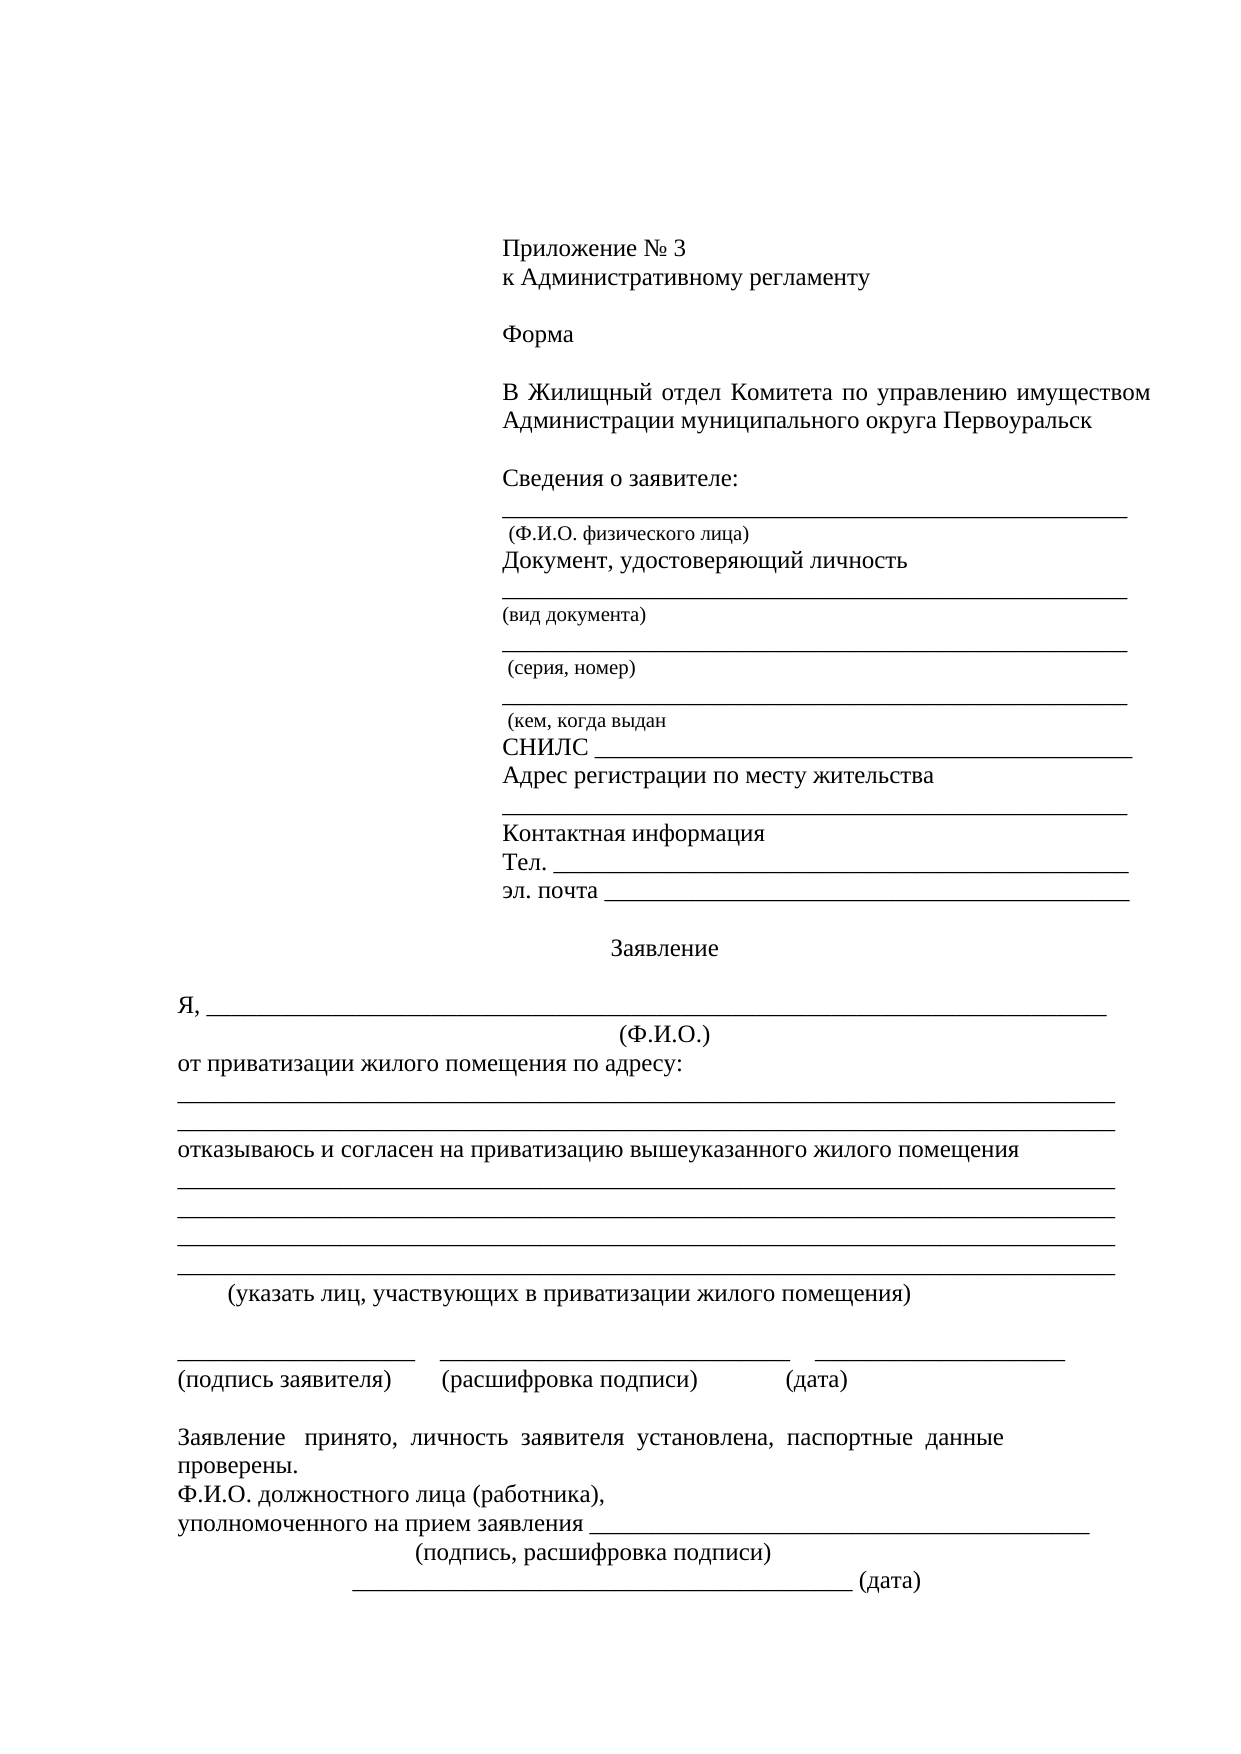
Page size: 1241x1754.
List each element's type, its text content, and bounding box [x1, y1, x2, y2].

text __________________________________________________ [502, 679, 1152, 708]
text ___________________________________________________________________________ [177, 1163, 1152, 1192]
text уполномоченного на прием заявления ________________________________________ [177, 1508, 1152, 1537]
text __________________________________________________ [502, 789, 1152, 818]
text Ф.И.О. должностного лица (работника), [177, 1479, 1152, 1508]
text ___________________________________________________________________________ [177, 1106, 1152, 1134]
text ___________________________________________________________________________ [177, 1221, 1152, 1249]
text (указать лиц, участвующих в приватизации жилого помещения) [177, 1278, 1152, 1307]
text от приватизации жилого помещения по адресу: [177, 1048, 1152, 1077]
text __________________________________________________ [502, 492, 1152, 521]
text Заявление [177, 933, 1152, 962]
text проверены. [177, 1451, 1152, 1479]
text ___________________________________________________________________________ [177, 1249, 1152, 1278]
text ___________________________________________________________________________ [177, 1192, 1152, 1221]
text ___________________________________________________________________________ [177, 1077, 1152, 1106]
text эл. почта __________________________________________ [502, 876, 1152, 904]
text (кем, когда выдан [502, 708, 1152, 732]
text Тел. ______________________________________________ [502, 847, 1152, 876]
text ___________________ ____________________________ ____________________ [177, 1336, 1152, 1364]
text (Ф.И.О. физического лица) [502, 521, 1152, 545]
text Документ, удостоверяющий личность [502, 545, 1152, 573]
text (вид документа) [502, 602, 1152, 626]
text к Административному регламенту [502, 262, 1152, 291]
text (подпись заявителя) (расшифровка подписи) (дата) [177, 1364, 1152, 1393]
text __________________________________________________ [502, 573, 1152, 602]
text Контактная информация [502, 818, 1152, 847]
text ________________________________________ (дата) [177, 1566, 1152, 1594]
text СНИЛС ___________________________________________ [502, 732, 1152, 761]
text Форма [177, 319, 1152, 348]
text (Ф.И.О.) [177, 1019, 1152, 1048]
text Приложение № 3 [502, 233, 1152, 262]
text Сведения о заявителе: [502, 463, 1152, 492]
text __________________________________________________ [502, 626, 1152, 655]
text Адрес регистрации по месту жительства [502, 761, 1152, 789]
text (серия, номер) [502, 655, 1152, 679]
text (подпись, расшифровка подписи) [177, 1537, 1152, 1566]
text отказываюсь и согласен на приватизацию вышеуказанного жилого помещения [177, 1134, 1152, 1163]
text В Жилищный отдел Комитета по управлению имуществом Администрации муниципального округа Первоуральск [502, 377, 1152, 434]
text Заявление принято, личность заявителя установлена, паспортные данные [177, 1422, 1152, 1451]
text Я, ________________________________________________________________________ [177, 991, 1152, 1019]
